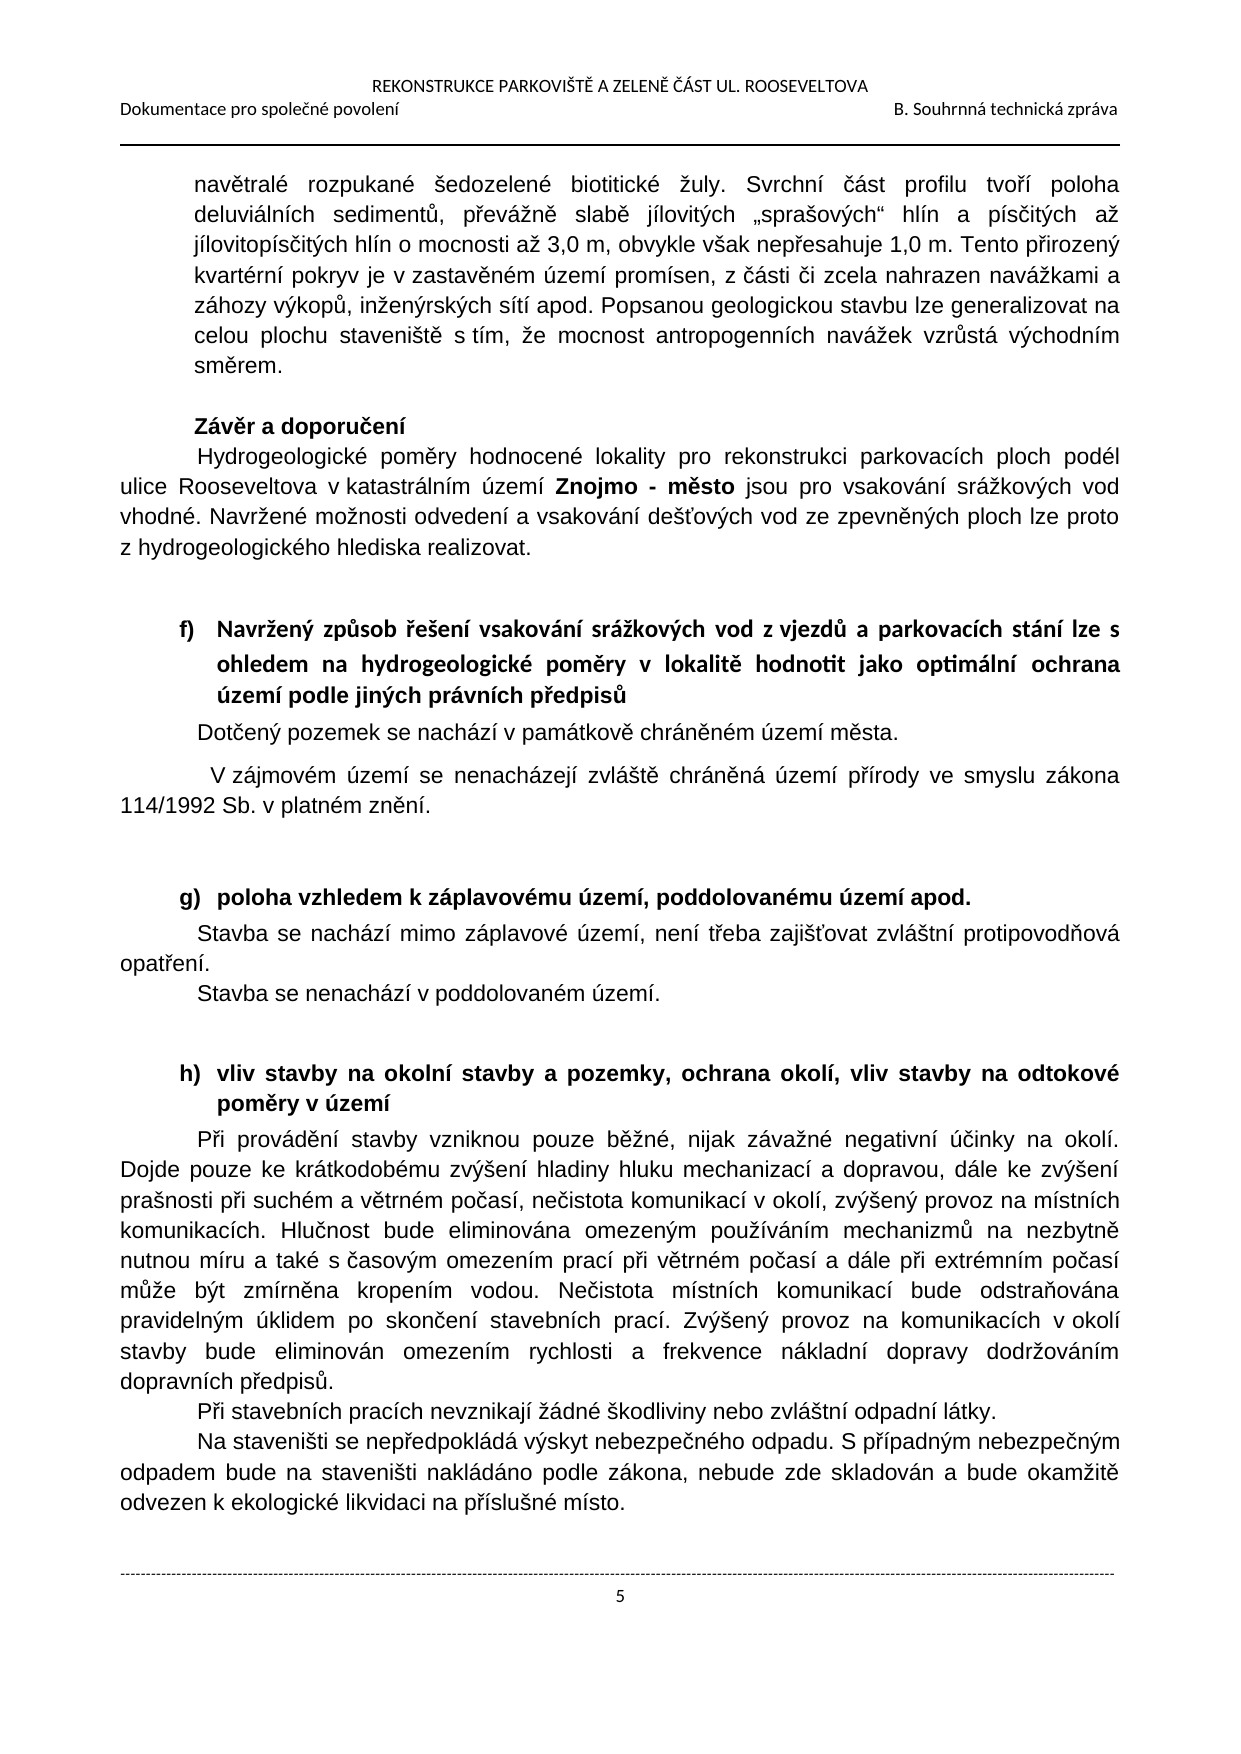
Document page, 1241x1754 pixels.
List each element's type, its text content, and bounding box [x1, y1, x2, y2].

text Stavba se nachází mimo záplavové území, není třeba zajišťovat zvláštní protipovodňová opatření. [120, 920, 1120, 976]
text Na staveništi se nepředpokládá výskyt nebezpečného odpadu. S případným nebezpečným odpadem bude na staveništi nakládáno podle zákona, nebude zde skladován a bude okamžitě odvezen k ekologické likvidaci na příslušné místo. [120, 1428, 1120, 1515]
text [194, 171, 1120, 379]
subtitle Navržený způsob řešení vsakování srážkových vod z vjezdů a parkovacích stání lze s ohledem na hydrogeologické poměry v lokalitě hodnotit jako optimální ochrana území podle jiných právních předpisů [179, 613, 1120, 709]
text Stavba se nenachází v poddolovaném území. [120, 980, 1120, 1007]
text Při provádění stavby vzniknou pouze běžné, nijak závažné negativní účinky na okolí. Dojde pouze ke krátkodobému zvýšení hladiny hluku mechanizací a dopravou, dále ke zvýšení prašnosti při suchém a větrném počasí, nečistota komunikací v okolí, zvýšený provoz na místních komunikacích. Hlučnost bude eliminována omezeným používáním mechanizmů na nezbytně nutnou míru a také s časovým omezením prací při větrném počasí a dále při extrémním počasí může být zmírněna kropením vodou. Nečistota místních komunikací bude odstraňována pravidelným úklidem po skončení stavebních prací. Zvýšený provoz na komunikacích v okolí stavby bude eliminován omezením rychlosti a frekvence nákladní dopravy dodržováním dopravních předpisů. [120, 1126, 1120, 1394]
subtitle poloha vzhledem k záplavovému území, poddolovanému území apod. [179, 883, 1120, 910]
text Hydrogeologické poměry hodnocené lokality pro rekonstrukci parkovacích ploch podél ulice Rooseveltova v katastrálním území Znojmo - město jsou pro vsakování srážkových vod vhodné. Navržené možnosti odvedení a vsakování dešťových vod ze zpevněných ploch lze proto z hydrogeologického hlediska realizovat. [120, 443, 1120, 560]
text Při stavebních pracích nevznikají žádné škodliviny nebo zvláštní odpadní látky. [120, 1398, 1120, 1424]
text Dotčený pozemek se nachází v památkově chráněném území města. [120, 719, 1120, 745]
subtitle vliv stavby na okolní stavby a pozemky, ochrana okolí, vliv stavby na odtokové poměry v území [179, 1059, 1120, 1116]
text Závěr a doporučení [194, 413, 1120, 439]
text V zájmovém území se nenacházejí zvláště chráněná území přírody ve smyslu zákona 114/1992 Sb. v platném znění. [120, 762, 1120, 818]
